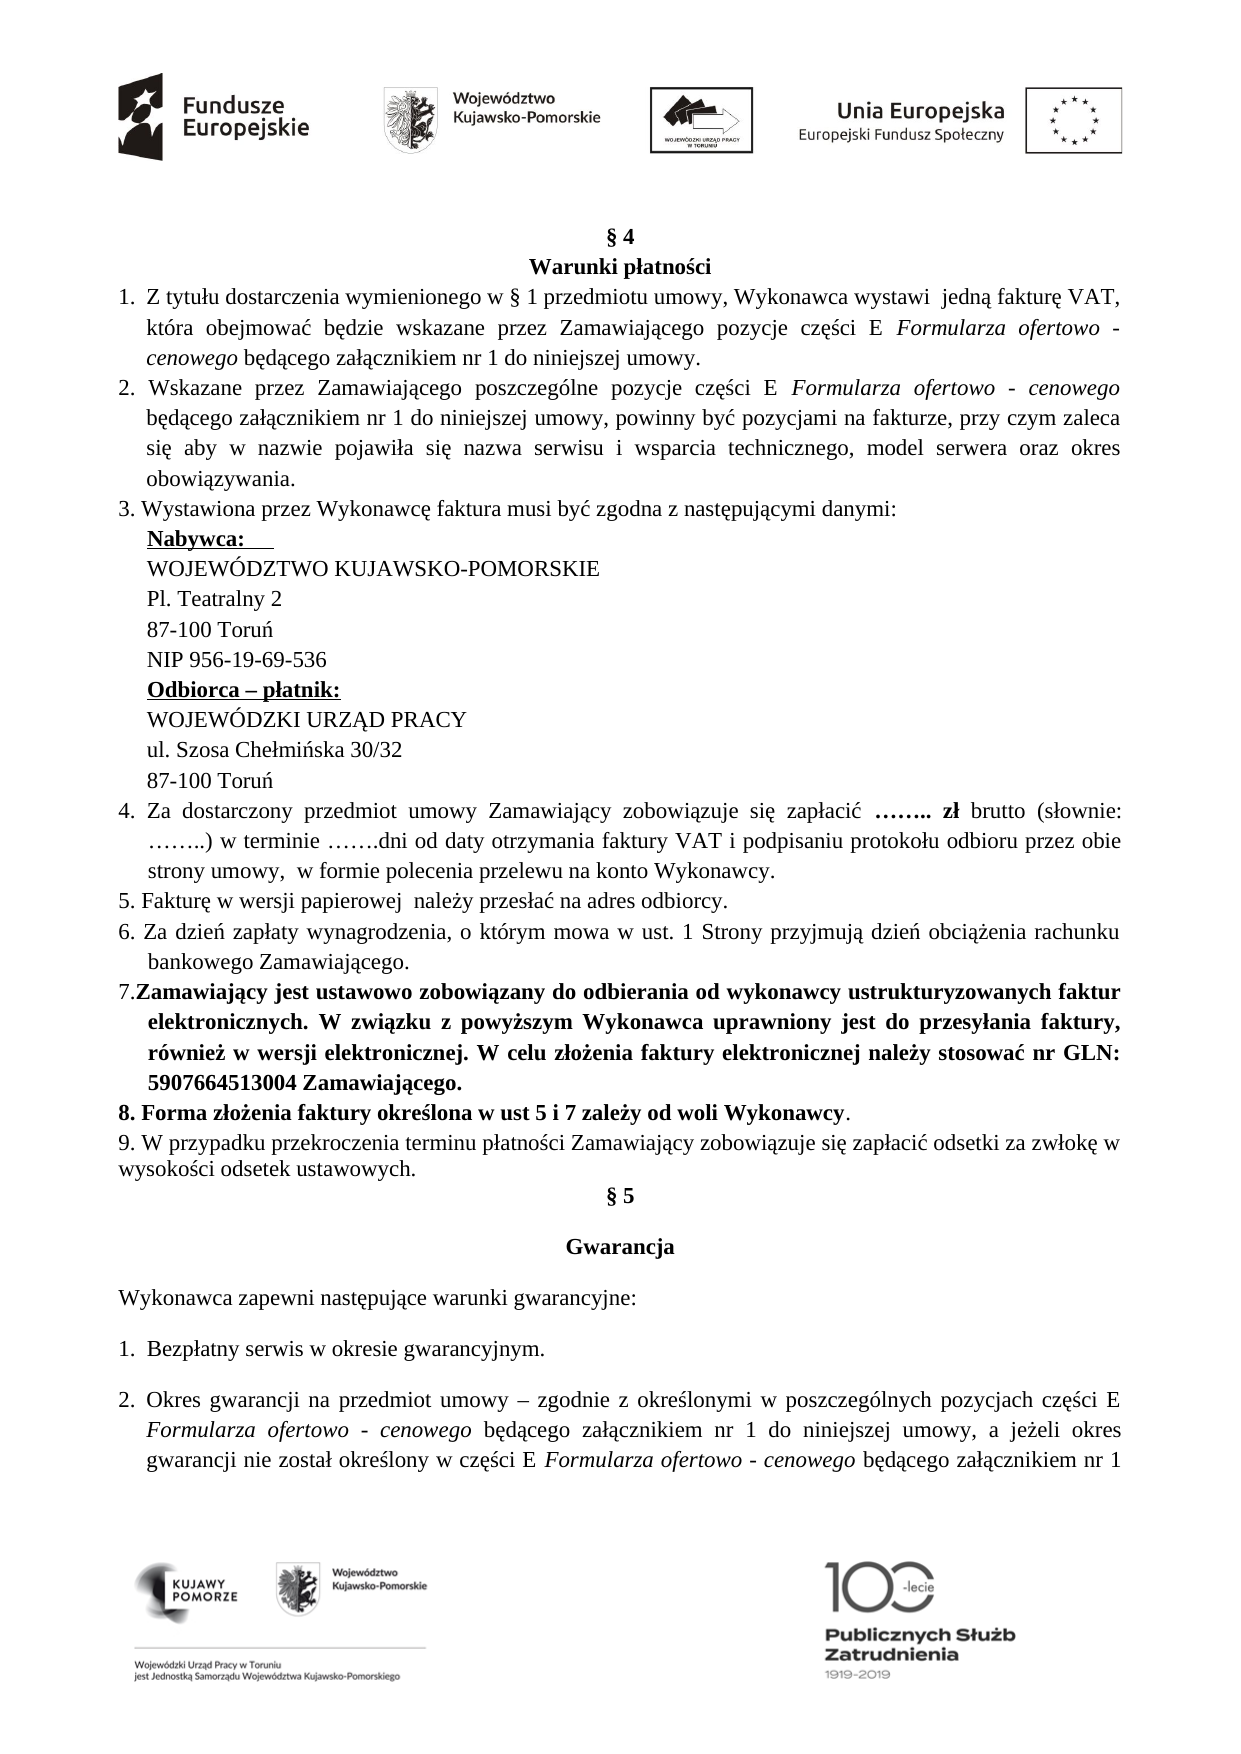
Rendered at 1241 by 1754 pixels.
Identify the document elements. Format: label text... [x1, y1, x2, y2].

text 8. Forma złożenia faktury określona w ust 5 i 7 zależy od woli Wykonawcy. [118, 1099, 1122, 1125]
text 6. Za dzień zapłaty wynagrodzenia, o którym mowa w ust. 1 Strony przyjmują dzień obciążenia rachunku bankowego Zamawiającego. [118, 918, 1122, 974]
text 4. Za dostarczony przedmiot umowy Zamawiający zobowiązuje się zapłacić …….. zł brutto (słownie: ……..) w terminie …….dni od daty otrzymania faktury VAT i podpisaniu protokołu odbioru przez obie strony umowy, w formie polecenia przelewu na konto Wykonawcy. [118, 797, 1122, 884]
text 5. Fakturę w wersji papierowej należy przesłać na adres odbiorcy. [118, 887, 1122, 914]
text § 5 [118, 1182, 1122, 1208]
text 2. Wskazane przez Zamawiającego poszczególne pozycje części E Formularza ofertowo - cenowego będącego załącznikiem nr 1 do niniejszej umowy, powinny być pozycjami na fakturze, przy czym zaleca się aby w nazwie pojawiła się nazwa serwisu i wsparcia technicznego, model serwera oraz okres obowiązywania. [118, 374, 1122, 491]
picture [118, 1521, 1066, 1720]
text ul. Szosa Chełmińska 30/32 [118, 736, 1122, 763]
text Warunki płatności [118, 253, 1122, 279]
text WOJEWÓDZKI URZĄD PRACY [118, 706, 1122, 733]
text Nabywca: [118, 525, 1122, 551]
text Pl. Teatralny 2 [118, 585, 1122, 612]
text 3. Wystawiona przez Wykonawcę faktura musi być zgodna z następującymi danymi: [118, 495, 1122, 521]
text 9. W przypadku przekroczenia terminu płatności Zamawiający zobowiązuje się zapłacić odsetki za zwłokę w wysokości odsetek ustawowych. [118, 1129, 1122, 1182]
text 87-100 Toruń [118, 616, 1122, 642]
text 7.Zamawiający jest ustawowo zobowiązany do odbierania od wykonawcy ustrukturyzowanych faktur elektronicznych. W związku z powyższym Wykonawca uprawniony jest do przesyłania faktury, również w wersji elektronicznej. W celu złożenia faktury elektronicznej należy stosować nr GLN: 5907664513004 Zamawiającego. [118, 978, 1122, 1095]
text 1. Bezpłatny serwis w okresie gwarancyjnym. [118, 1335, 1122, 1361]
text 1. Z tytułu dostarczenia wymienionego w § 1 przedmiotu umowy, Wykonawca wystawi jedną fakturę VAT, która obejmować będzie wskazane przez Zamawiającego pozycje części E Formularza ofertowo - cenowego będącego załącznikiem nr 1 do niniejszej umowy. [118, 283, 1122, 370]
picture [118, 73, 1123, 161]
text WOJEWÓDZTWO KUJAWSKO-POMORSKIE [118, 555, 1122, 582]
text 87-100 Toruń [118, 767, 1122, 793]
text Odbiorca – płatnik: [118, 676, 1122, 702]
text NIP 956-19-69-536 [118, 646, 1122, 672]
text Wykonawca zapewni następujące warunki gwarancyjne: [118, 1284, 1122, 1310]
text Gwarancja [118, 1233, 1122, 1259]
text § 4 [118, 223, 1122, 249]
